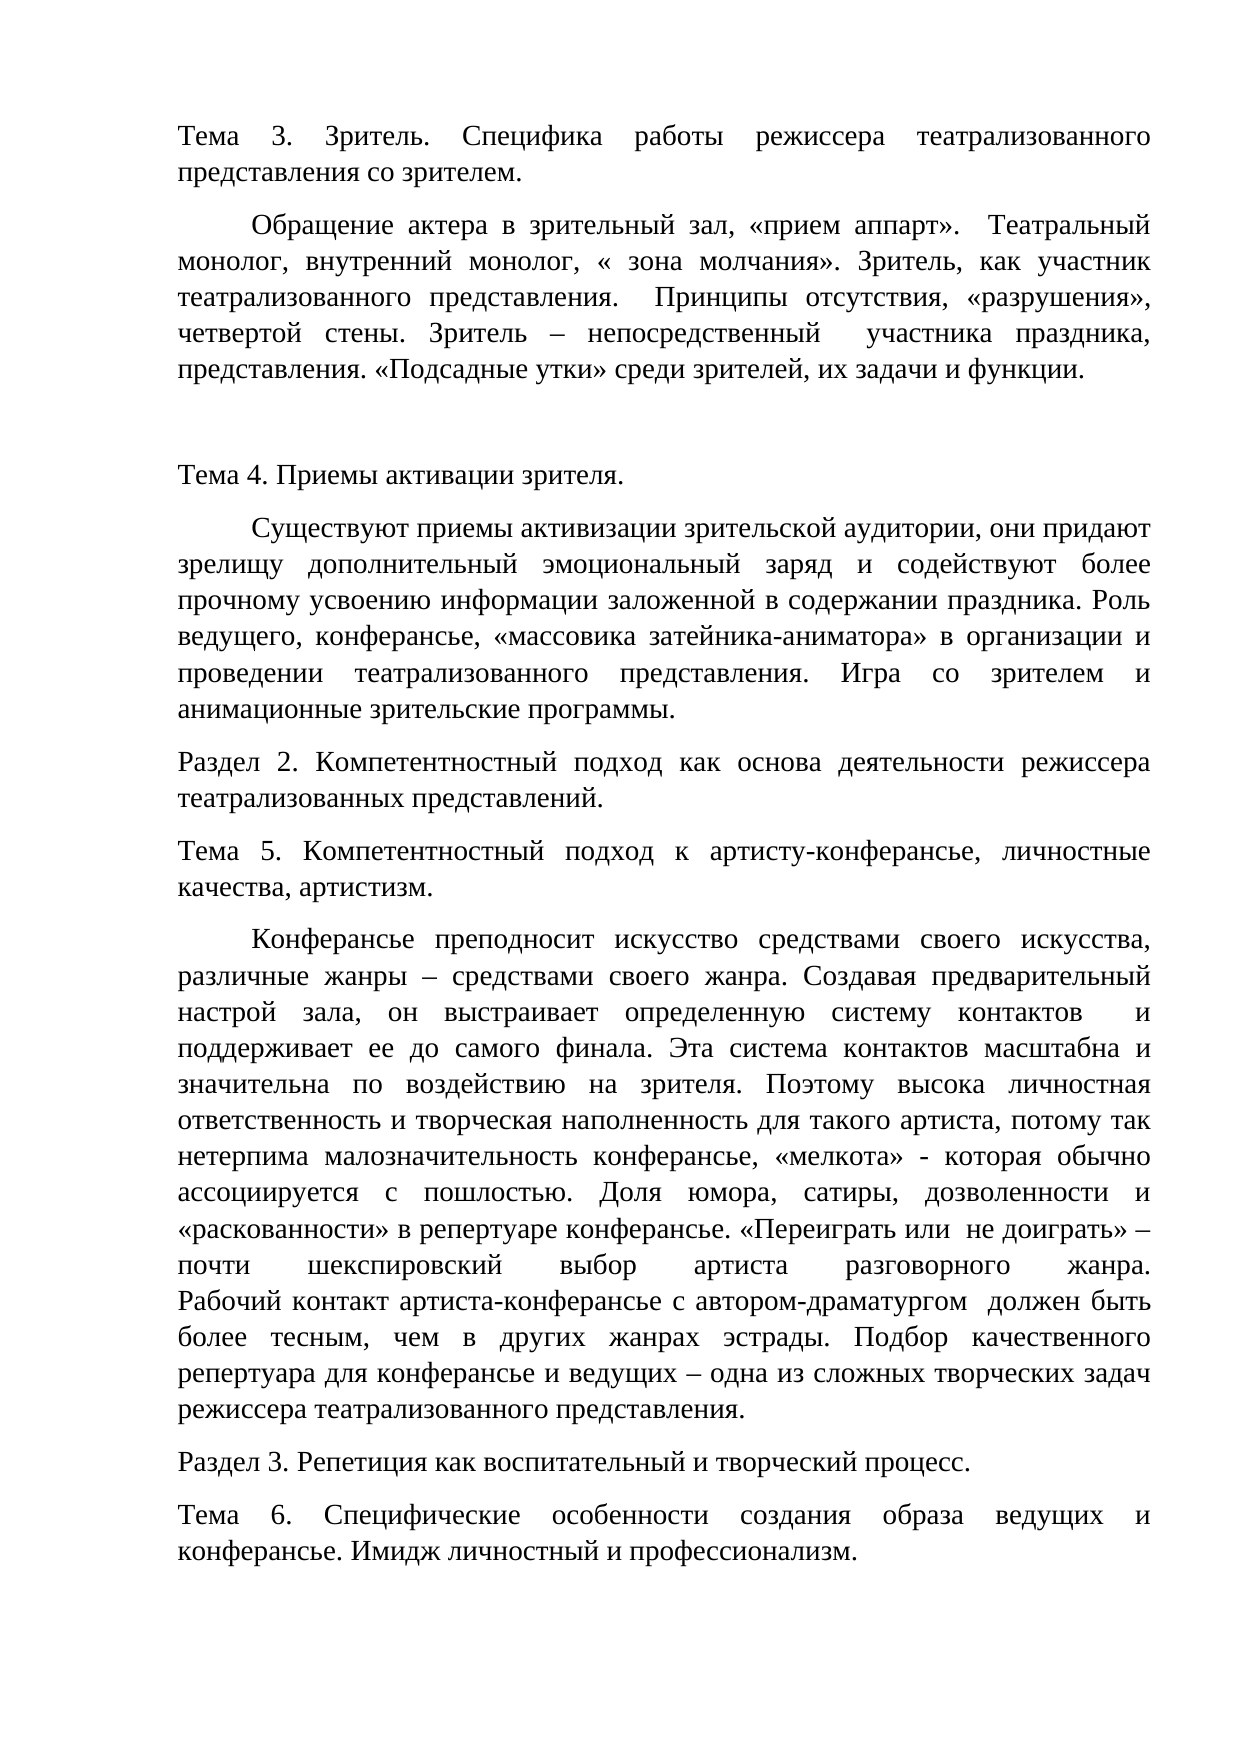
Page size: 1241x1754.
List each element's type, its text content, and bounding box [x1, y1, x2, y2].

text Раздел 2. Компетентностный подход как основа деятельности режиссера театрализованных представлений. [177, 744, 1152, 813]
text Раздел 3. Репетиция как воспитательный и творческий процесс. [177, 1444, 1152, 1478]
text Тема 3. Зритель. Специфика работы режиссера театрализованного представления со зрителем. [177, 118, 1152, 188]
text Тема 6. Специфические особенности создания образа ведущих и конферансье. Имидж личностный и профессионализм. [177, 1497, 1152, 1567]
text Существуют приемы активизации зрительской аудитории, они придают зрелищу дополнительный эмоциональный заряд и содействуют более прочному усвоению информации заложенной в содержании праздника. Роль ведущего, конферансье, «массовика затейника-аниматора» в организации и проведении театрализованного представления. Игра со зрителем и анимационные зрительские программы. [177, 510, 1152, 724]
text Конферансье преподносит искусство средствами своего искусства, различные жанры – средствами своего жанра. Создавая предварительный настрой зала, он выстраивает определенную систему контактов и поддерживает ее до самого финала. Эта система контактов масштабна и значительна по воздействию на зрителя. Поэтому высока личностная ответственность и творческая наполненность для такого артиста, потому так нетерпима малозначительность конферансье, «мелкота» - которая обычно ассоциируется с пошлостью. Доля юмора, сатиры, дозволенности и «раскованности» в репертуаре конферансье. «Переиграть или не доиграть» – почти шекспировский выбор артиста разговорного жанра. Рабочий контакт артиста-конферансье с автором-драматургом должен быть более тесным, чем в других жанрах эстрады. Подбор качественного репертуара для конферансье и ведущих – одна из сложных творческих задач режиссера театрализованного представления. [177, 922, 1152, 1425]
text Обращение актера в зрительный зал, «прием аппарт». Театральный монолог, внутренний монолог, « зона молчания». Зритель, как участник театрализованного представления. Принципы отсутствия, «разрушения», четвертой стены. Зритель – непосредственный участника праздника, представления. «Подсадные утки» среди зрителей, их задачи и функции. [177, 207, 1152, 385]
text Тема 4. Приемы активации зрителя. [177, 457, 1152, 491]
text Тема 5. Компетентностный подход к артисту-конферансье, личностные качества, артистизм. [177, 833, 1152, 902]
